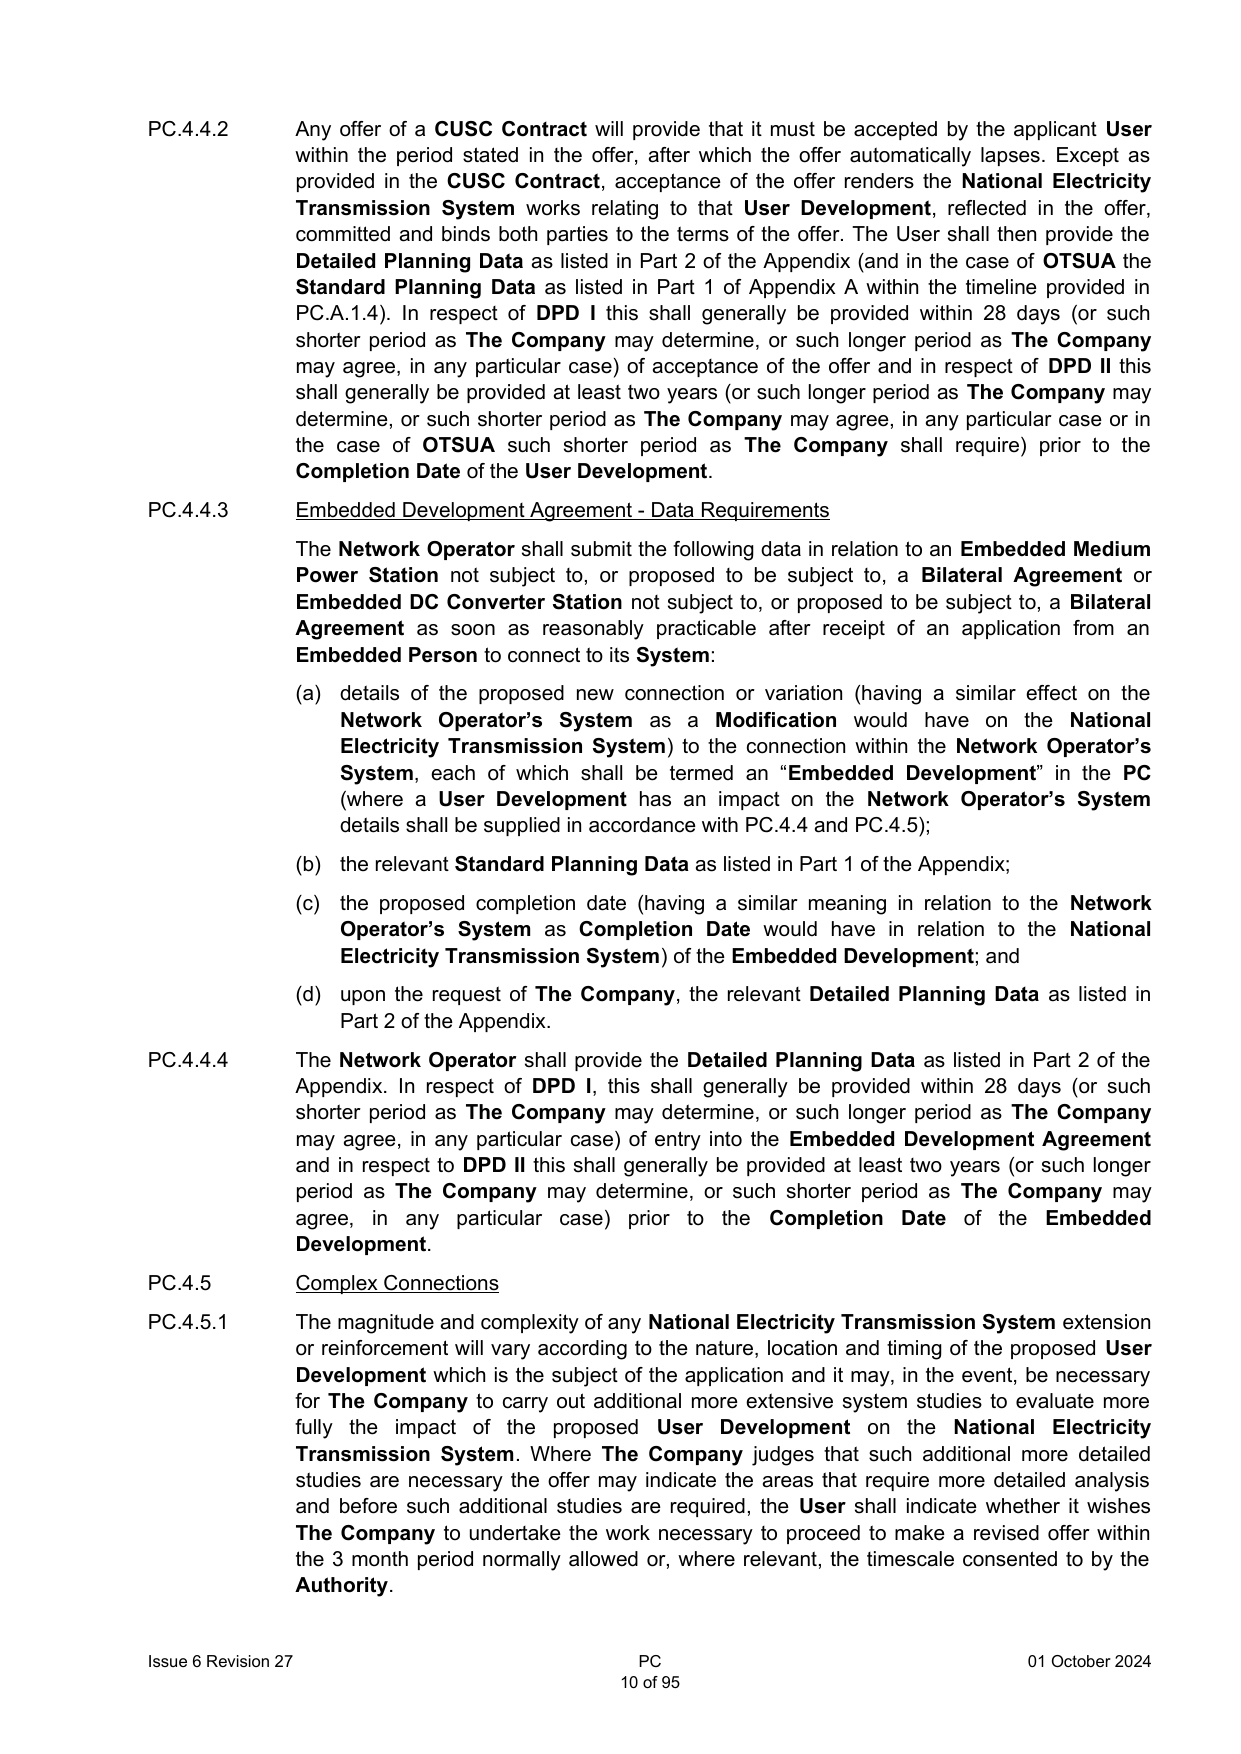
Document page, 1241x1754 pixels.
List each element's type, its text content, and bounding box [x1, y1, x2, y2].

text (a) details of the proposed new connection or variation (having a similar effect on the Network Operator’s System as a Modification would have on the National Electricity Transmission System) to the connection within the Network Operator’s System, each of which shall be termed an “Embedded Development” in the PC (where a User Development has an impact on the Network Operator’s System details shall be supplied in accordance with PC.4.4 and PC.4.5); [295, 681, 1152, 837]
text (b) the relevant Standard Planning Data as listed in Part 1 of the Appendix; [295, 852, 1152, 876]
text PC.4.5.1 The magnitude and complexity of any National Electricity Transmission System extension or reinforcement will vary according to the nature, location and timing of the proposed User Development which is the subject of the application and it may, in the event, be necessary for The Company to carry out additional more extensive system studies to evaluate more fully the impact of the proposed User Development on the National Electricity Transmission System. Where The Company judges that such additional more detailed studies are necessary the offer may indicate the areas that require more detailed analysis and before such additional studies are required, the User shall indicate whether it wishes The Company to undertake the work necessary to proceed to make a revised offer within the 3 month period normally allowed or, where relevant, the timescale consented to by the Authority. [148, 1310, 1152, 1597]
text PC.4.4.3 Embedded Development Agreement - Data Requirements [148, 498, 1152, 522]
text (c) the proposed completion date (having a similar meaning in relation to the Network Operator’s System as Completion Date would have in relation to the National Electricity Transmission System) of the Embedded Development; and [295, 891, 1152, 967]
text (d) upon the request of The Company, the relevant Detailed Planning Data as listed in Part 2 of the Appendix. [295, 982, 1152, 1033]
text PC.4.5 Complex Connections [148, 1271, 1152, 1295]
text PC.4.4.4 The Network Operator shall provide the Detailed Planning Data as listed in Part 2 of the Appendix. In respect of DPD I, this shall generally be provided within 28 days (or such shorter period as The Company may determine, or such longer period as The Company may agree, in any particular case) of entry into the Embedded Development Agreement and in respect to DPD II this shall generally be provided at least two years (or such longer period as The Company may determine, or such shorter period as The Company may agree, in any particular case) prior to the Completion Date of the Embedded Development. [148, 1047, 1152, 1256]
text PC.4.4.2 Any offer of a CUSC Contract will provide that it must be accepted by the applicant User within the period stated in the offer, after which the offer automatically lapses. Except as provided in the CUSC Contract, acceptance of the offer renders the National Electricity Transmission System works relating to that User Development, reflected in the offer, committed and binds both parties to the terms of the offer. The User shall then provide the Detailed Planning Data as listed in Part 2 of the Appendix (and in the case of OTSUA the Standard Planning Data as listed in Part 1 of Appendix A within the timeline provided in PC.A.1.4). In respect of DPD I this shall generally be provided within 28 days (or such shorter period as The Company may determine, or such longer period as The Company may agree, in any particular case) of acceptance of the offer and in respect of DPD II this shall generally be provided at least two years (or such longer period as The Company may determine, or such shorter period as The Company may agree, in any particular case or in the case of OTSUA such shorter period as The Company shall require) prior to the Completion Date of the User Development. [148, 117, 1152, 483]
text The Network Operator shall submit the following data in relation to an Embedded Medium Power Station not subject to, or proposed to be subject to, a Bilateral Agreement or Embedded DC Converter Station not subject to, or proposed to be subject to, a Bilateral Agreement as soon as reasonably practicable after receipt of an application from an Embedded Person to connect to its System: [148, 537, 1152, 666]
